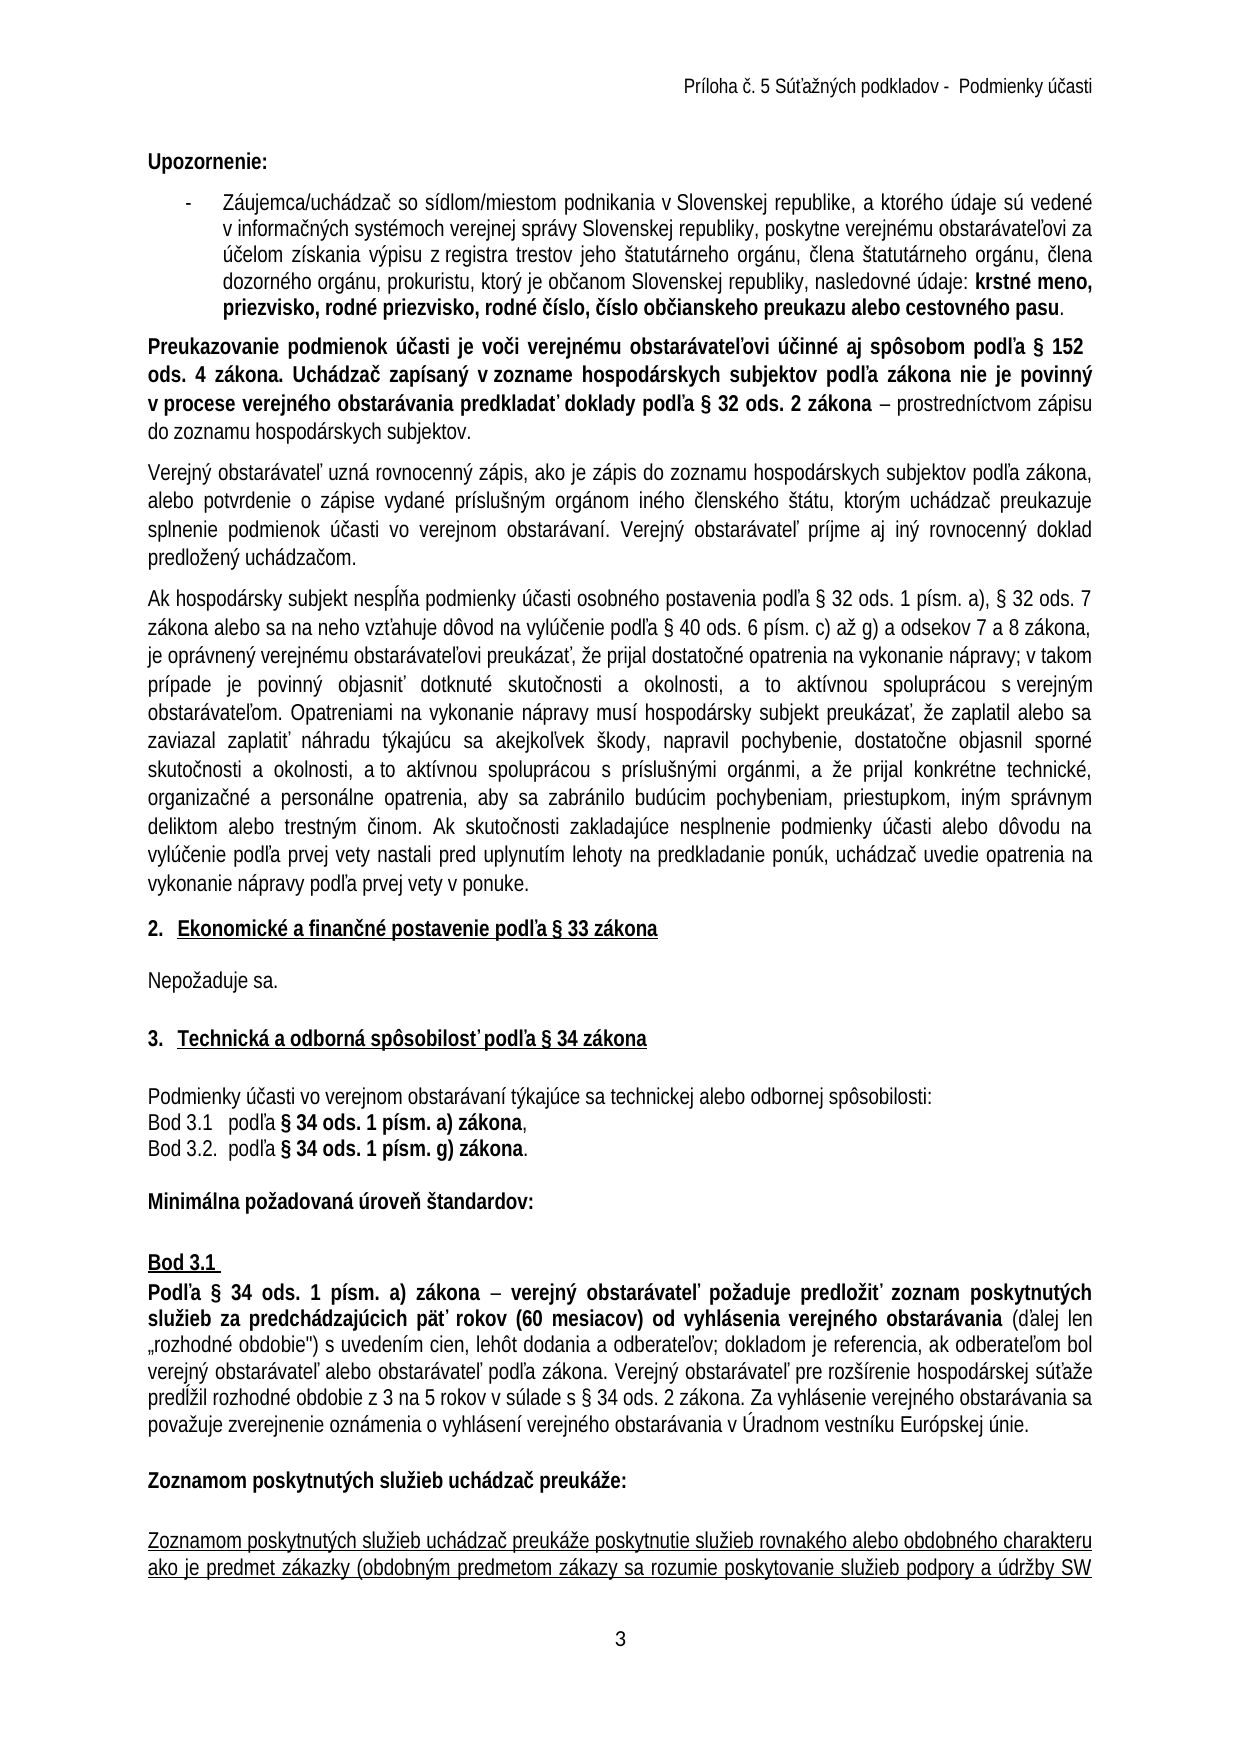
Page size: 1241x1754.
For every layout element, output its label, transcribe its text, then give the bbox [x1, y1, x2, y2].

text Bod 3.1 podľa § 34 ods. 1 písm. a) zákona, [148, 1109, 1093, 1135]
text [148, 1527, 1093, 1580]
list Záujemca/uchádzač so sídlom/miestom podnikania v Slovenskej republike, a ktorého údaje sú vedené v informačných systémoch verejnej správy Slovenskej republiky, poskytne verejnému obstarávateľovi za účelom získania výpisu z registra trestov jeho štatutárneho orgánu, člena štatutárneho orgánu, člena dozorného orgánu, prokuristu, ktorý je občanom Slovenskej republiky, nasledovné údaje: krstné meno, priezvisko, rodné priezvisko, rodné číslo, číslo občianskeho preukazu alebo cestovného pasu. [185, 188, 1093, 320]
text Bod 3.2. podľa § 34 ods. 1 písm. g) zákona. [148, 1135, 1093, 1162]
text Preukazovanie podmienok účasti je voči verejnému obstarávateľovi účinné aj spôsobom podľa § 152 ods. 4 zákona. Uchádzač zapísaný v zozname hospodárskych subjektov podľa zákona nie je povinný v procese verejného obstarávania predkladať doklady podľa § 32 ods. 2 zákona – prostredníctvom zápisu do zoznamu hospodárskych subjektov. [148, 333, 1093, 444]
text Podmienky účasti vo verejnom obstarávaní týkajúce sa technickej alebo odbornej spôsobilosti: [148, 1083, 1093, 1109]
text Nepožaduje sa. [148, 967, 1093, 994]
list Ekonomické a finančné postavenie podľa § 33 zákona [148, 915, 1093, 941]
list Technická a odborná spôsobilosť podľa § 34 zákona [148, 1025, 1093, 1051]
text Verejný obstarávateľ uzná rovnocenný zápis, ako je zápis do zoznamu hospodárskych subjektov podľa zákona, alebo potvrdenie o zápise vydané príslušným orgánom iného členského štátu, ktorým uchádzač preukazuje splnenie podmienok účasti vo verejnom obstarávaní. Verejný obstarávateľ príjme aj iný rovnocenný doklad predložený uchádzačom. [148, 459, 1093, 571]
text Zoznamom poskytnutých služieb uchádzač preukáže: [148, 1467, 1093, 1493]
text Bod 3.1 [148, 1248, 1093, 1275]
text Upozornenie: [148, 148, 1093, 174]
text Minimálna požadovaná úroveň štandardov: [148, 1188, 1093, 1214]
text Podľa § 34 ods. 1 písm. a) zákona – verejný obstarávateľ požaduje predložiť zoznam poskytnutých služieb za predchádzajúcich päť rokov (60 mesiacov) od vyhlásenia verejného obstarávania (ďalej len „rozhodné obdobie") s uvedením cien, lehôt dodania a odberateľov; dokladom je referencia, ak odberateľom bol verejný obstarávateľ alebo obstarávateľ podľa zákona. Verejný obstarávateľ pre rozšírenie hospodárskej súťaže predĺžil rozhodné obdobie z 3 na 5 rokov v súlade s § 34 ods. 2 zákona. Za vyhlásenie verejného obstarávania sa považuje zverejnenie oznámenia o vyhlásení verejného obstarávania v Úradnom vestníku Európskej únie. [148, 1279, 1093, 1437]
